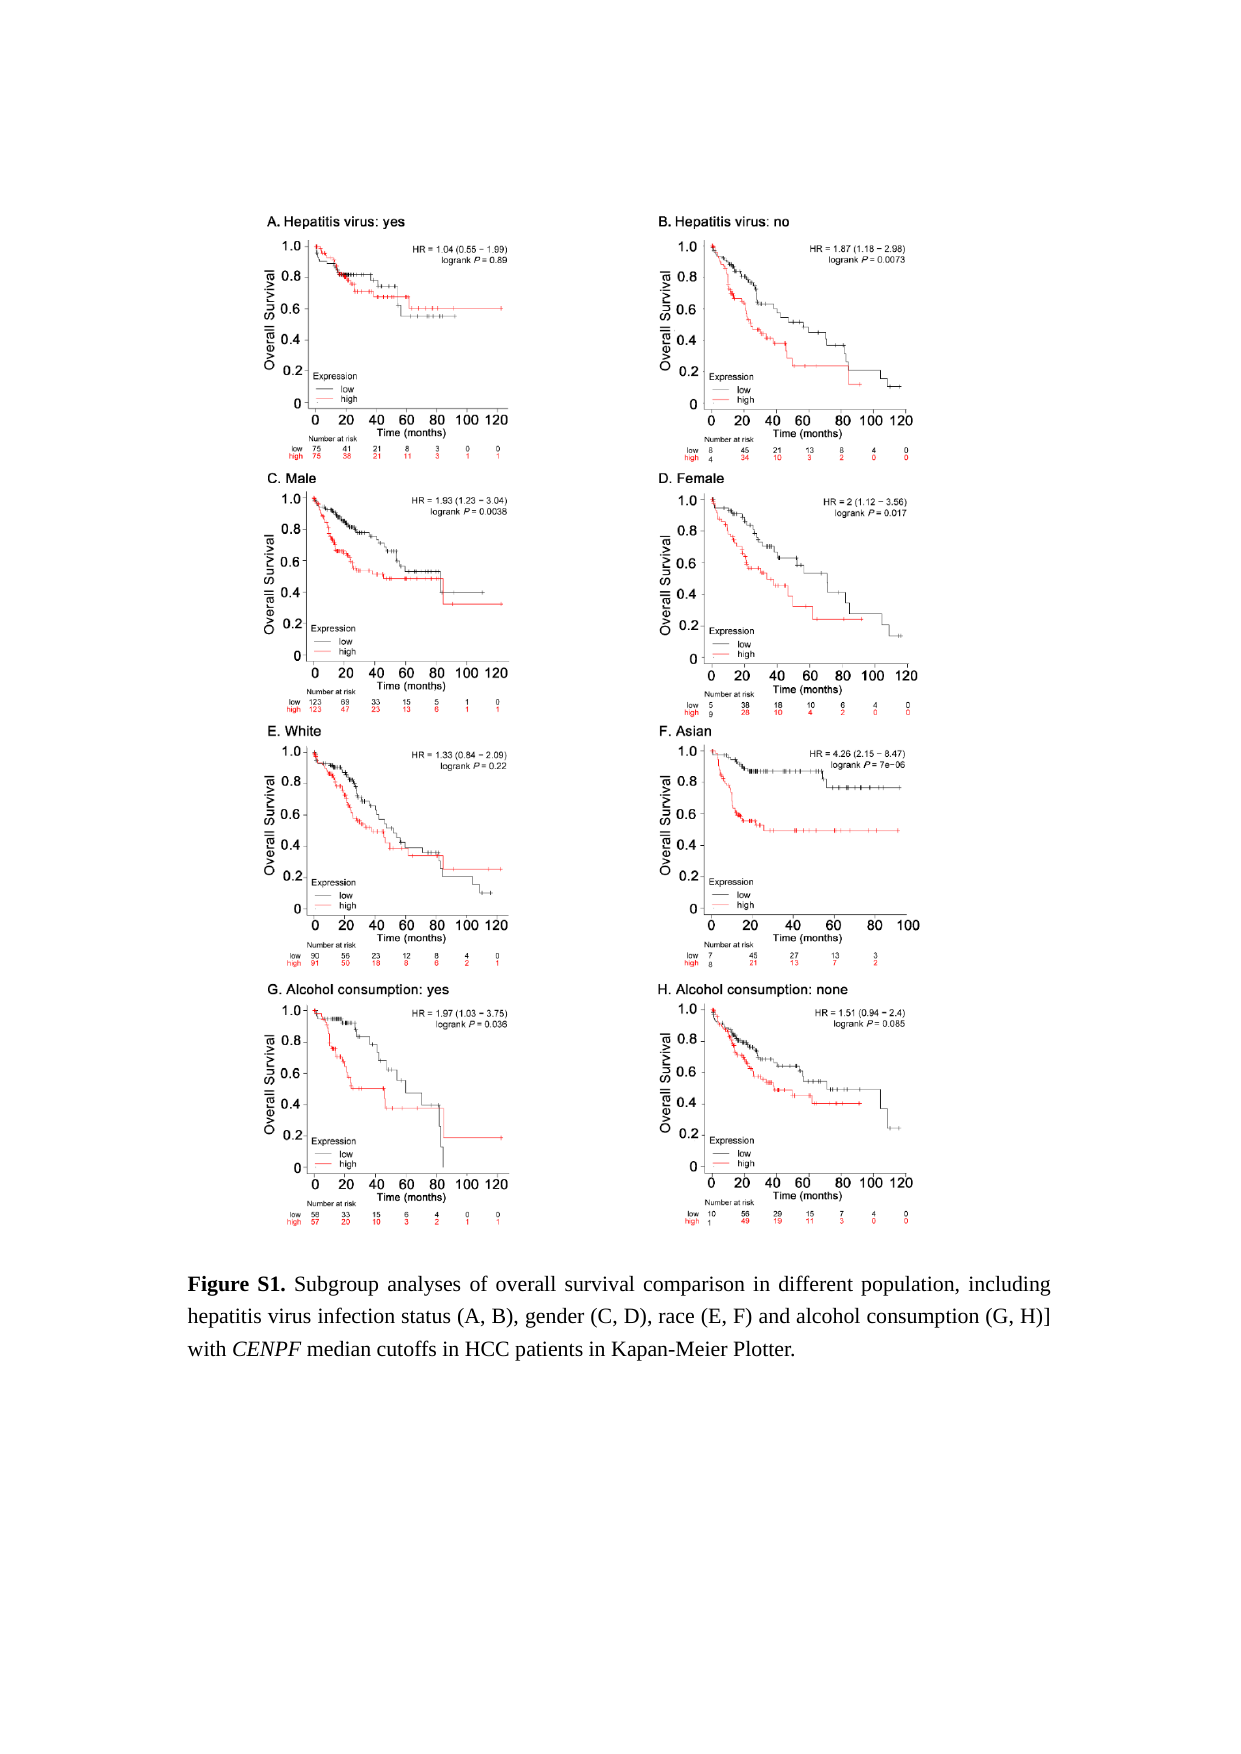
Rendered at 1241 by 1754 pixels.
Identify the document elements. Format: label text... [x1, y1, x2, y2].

text Figure S1. Subgroup analyses of overall survival comparison in different population, including hepatitis virus infection status (A, B), gender (C, D), race (E, F) and alcohol consumption (G, H)] with CENPF median cutoffs in HCC patients in Kapan-Meier Plotter. [187, 1267, 1053, 1364]
picture [187, 194, 1053, 1253]
